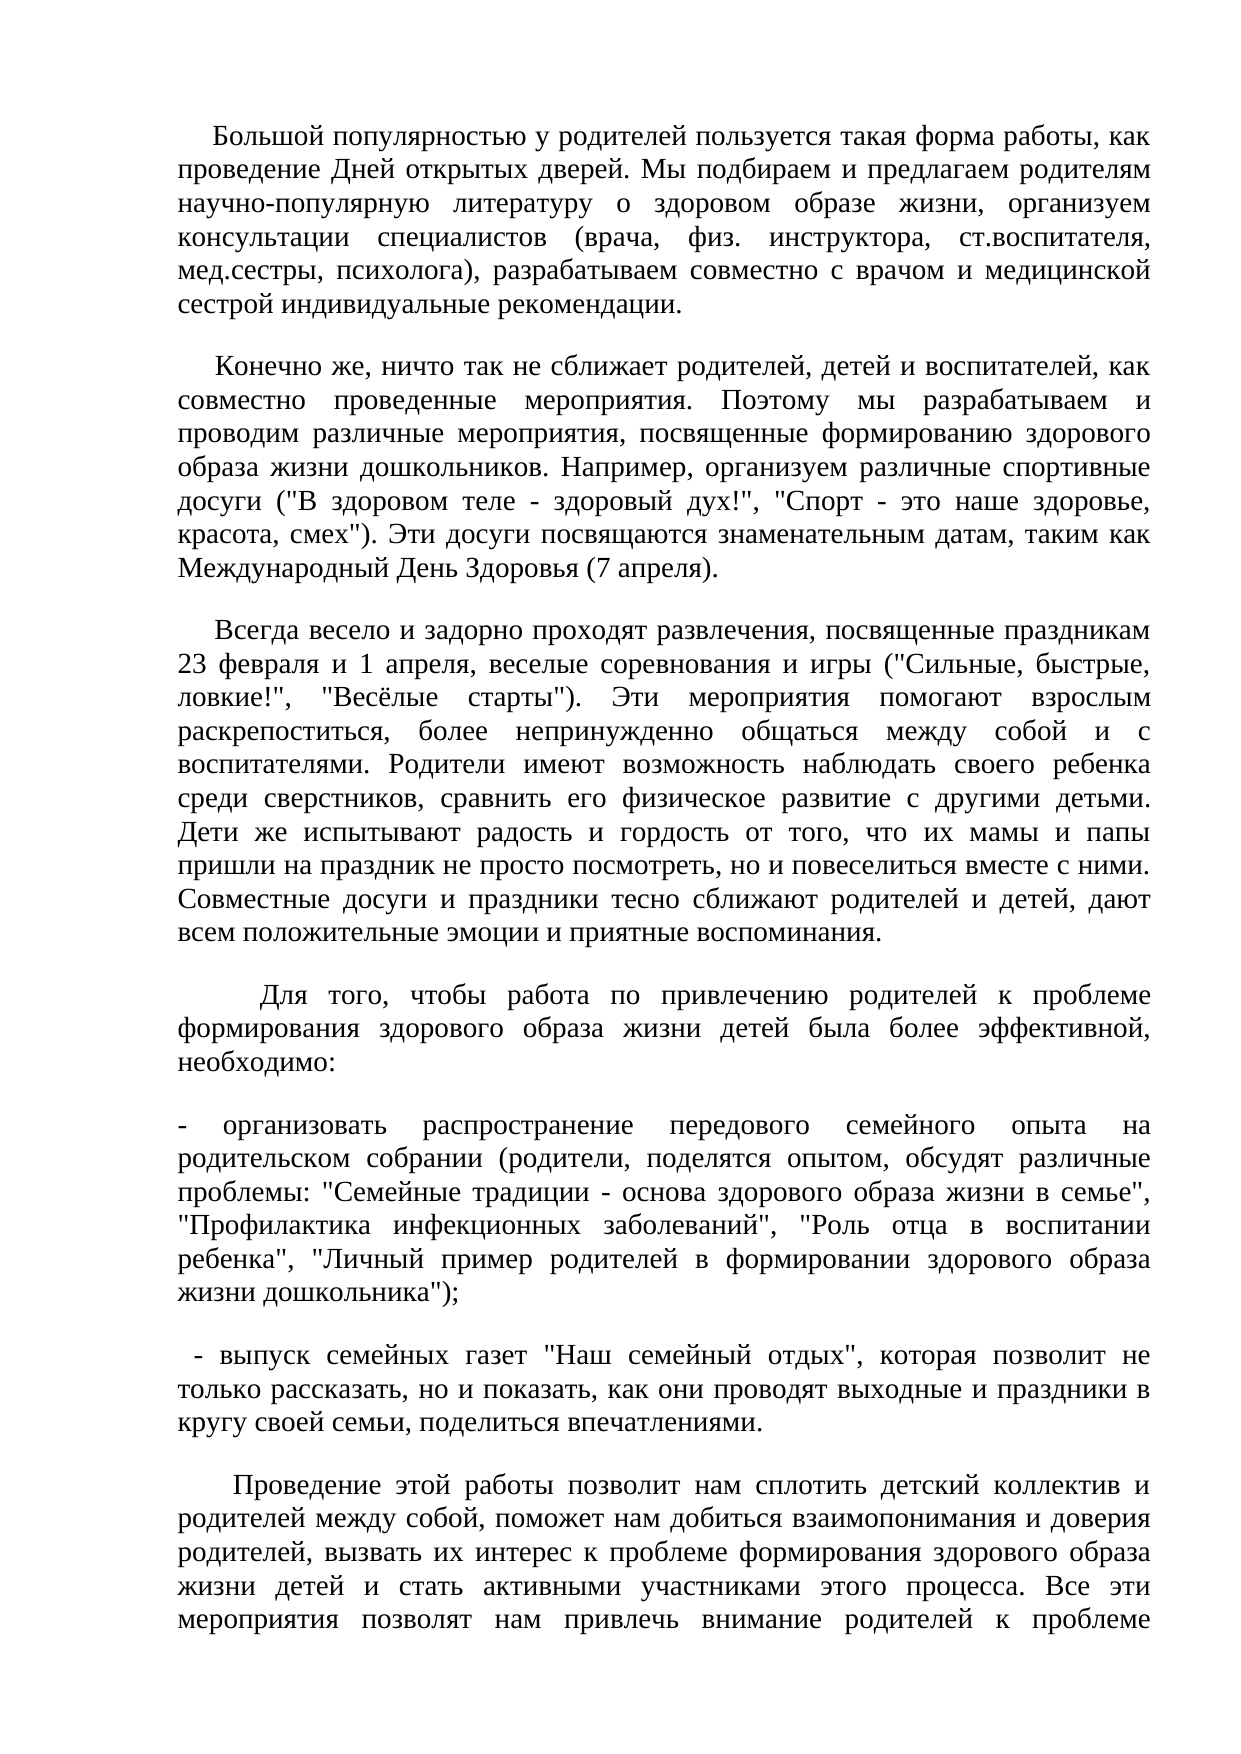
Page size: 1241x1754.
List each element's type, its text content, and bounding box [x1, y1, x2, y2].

text Конечно же, ничто так не сближает родителей, детей и воспитателей, как совместно проведенные мероприятия. Поэтому мы разрабатываем и проводим различные мероприятия, посвященные формированию здорового образа жизни дошкольников. Например, организуем различные спортивные досуги ("В здоровом теле - здоровый дух!", "Спорт - это наше здоровье, красота, смех"). Эти досуги посвящаются знаменательным датам, таким как Международный День Здоровья (7 апреля). [177, 348, 1152, 583]
text Большой популярностью у родителей пользуется такая форма работы, как проведение Дней открытых дверей. Мы подбираем и предлагаем родителям научно-популярную литературу о здоровом образе жизни, организуем консультации специалистов (врача, физ. инструктора, ст.воспитателя, мед.сестры, психолога), разрабатываем совместно с врачом и медицинской сестрой индивидуальные рекомендации. [177, 118, 1152, 319]
text - выпуск семейных газет "Наш семейный отдых", которая позволит не только рассказать, но и показать, как они проводят выходные и праздники в кругу своей семьи, поделиться впечатлениями. [177, 1337, 1152, 1438]
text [177, 1467, 1152, 1635]
text - организовать распространение передового семейного опыта на родительском собрании (родители, поделятся опытом, обсудят различные проблемы: "Семейные традиции - основа здорового образа жизни в семье", "Профилактика инфекционных заболеваний", "Роль отца в воспитании ребенка", "Личный пример родителей в формировании здорового образа жизни дошкольника"); [177, 1107, 1152, 1308]
text Для того, чтобы работа по привлечению родителей к проблеме формирования здорового образа жизни детей была более эффективной, необходимо: [177, 977, 1152, 1078]
text Всегда весело и задорно проходят развлечения, посвященные праздникам 23 февраля и 1 апреля, веселые соревнования и игры ("Сильные, быстрые, ловкие!", "Весёлые старты"). Эти мероприятия помогают взрослым раскрепоститься, более непринужденно общаться между собой и с воспитателями. Родители имеют возможность наблюдать своего ребенка среди сверстников, сравнить его физическое развитие с другими детьми. Дети же испытывают радость и гордость от того, что их мамы и папы пришли на праздник не просто посмотреть, но и повеселиться вместе с ними. Совместные досуги и праздники тесно сближают родителей и детей, дают всем положительные эмоции и приятные воспоминания. [177, 612, 1152, 948]
